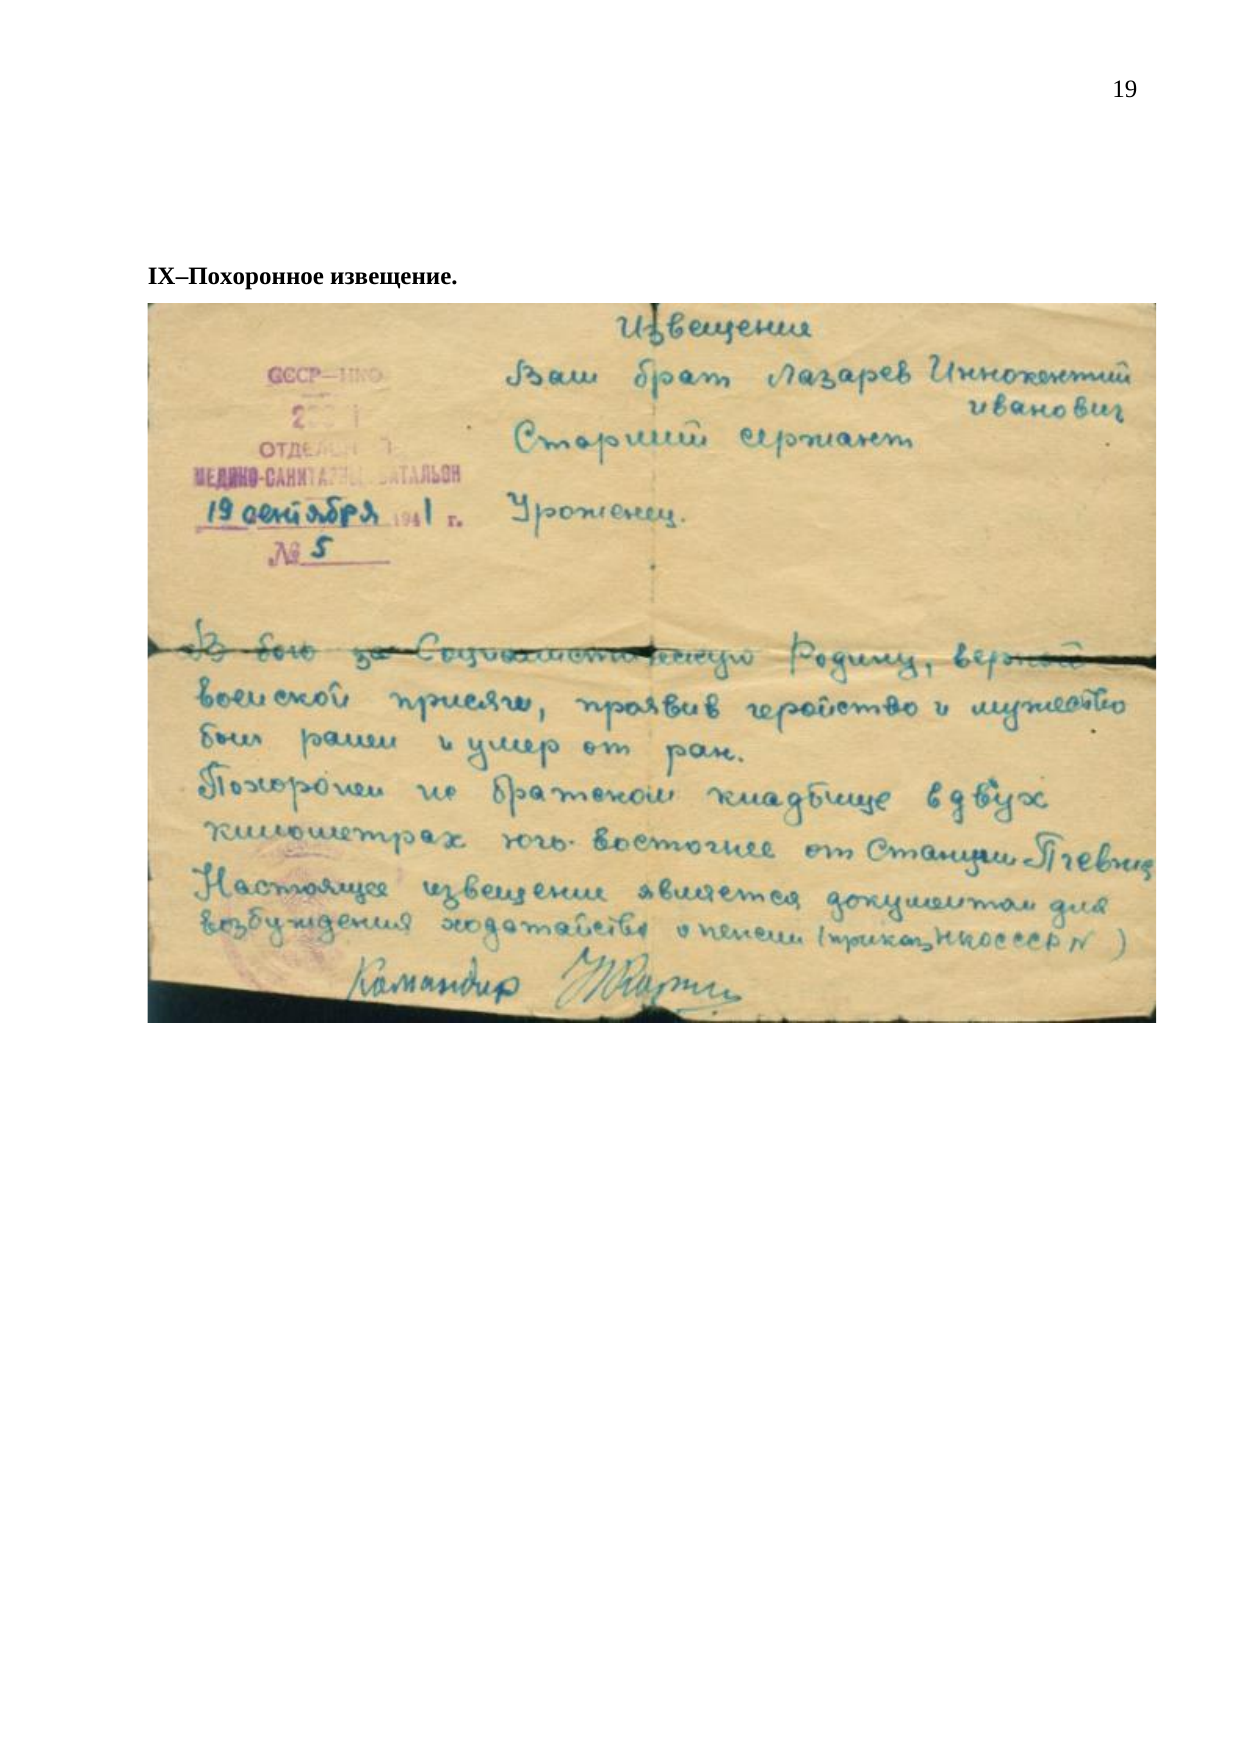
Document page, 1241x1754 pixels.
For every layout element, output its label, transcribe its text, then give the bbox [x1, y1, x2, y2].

text IX–Похоронное извещение. [148, 261, 1137, 289]
picture [147, 303, 1157, 1023]
